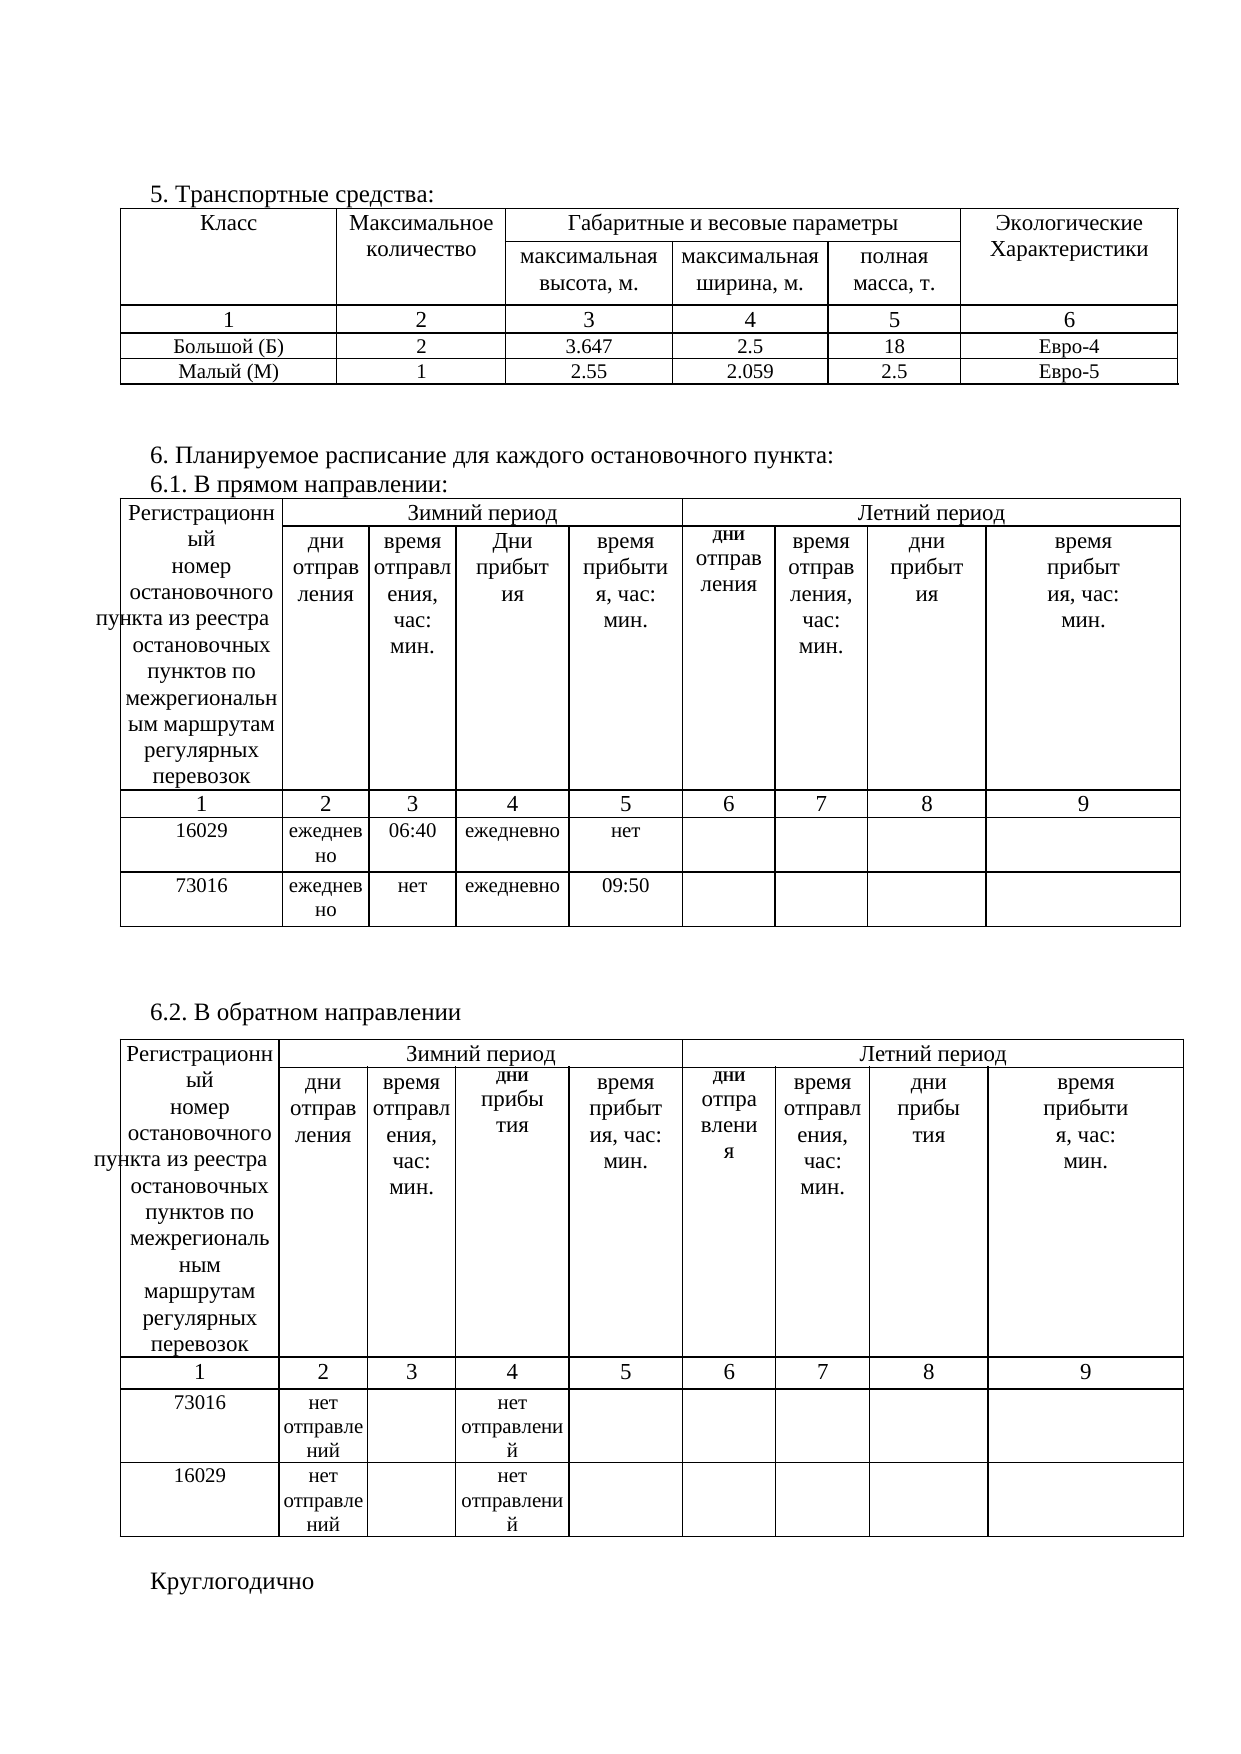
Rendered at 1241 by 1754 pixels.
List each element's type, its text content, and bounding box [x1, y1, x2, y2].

table_cell дни прибы тия [870, 1068, 987, 1356]
table_header Класс [121, 209, 336, 304]
table_cell [987, 818, 1180, 871]
table_header Габаритные и весовые параметры [506, 209, 960, 241]
table_cell [570, 1390, 682, 1462]
table_cell [776, 1390, 869, 1462]
table_cell ежедневно [283, 873, 368, 926]
table_cell время прибыт ия, час: мин. [570, 1068, 682, 1356]
table_cell нет [570, 818, 682, 871]
table_cell 16029 [121, 818, 282, 871]
table_cell [870, 1463, 987, 1536]
table_cell Малый (М) [121, 359, 336, 383]
table_cell нет отправлений [280, 1390, 367, 1462]
table_cell 1 [121, 306, 336, 332]
table_cell время прибыт ия, час: мин. [987, 527, 1180, 789]
table_cell [868, 818, 985, 871]
table_cell 2.5 [673, 334, 827, 358]
table_cell 1 [337, 359, 505, 383]
table_cell [368, 1390, 455, 1462]
table_cell нет отправлений [456, 1390, 568, 1462]
table_cell время отправл ения, час: мин. [776, 1068, 869, 1356]
table_cell [368, 1463, 455, 1536]
table_header Зимний период [280, 1040, 682, 1066]
table_cell ДНИ прибы тия [456, 1068, 568, 1356]
table_header Экологические Характеристики [961, 209, 1177, 304]
table_cell [776, 873, 867, 926]
table_cell 9 [989, 1358, 1183, 1388]
table_cell [989, 1390, 1183, 1462]
table_cell 8 [868, 791, 985, 817]
table_cell 7 [776, 1358, 869, 1388]
table_cell ДНИ отпра влени я [683, 1068, 775, 1356]
table_header Зимний период [283, 499, 682, 525]
table_cell [776, 818, 867, 871]
table_cell 4 [457, 791, 568, 817]
table_header Регистрационный номер остановочного пункта из реестра остановочных пунктов по межрегиональным маршрутам регулярных перевозок [121, 1040, 278, 1356]
table_cell Большой (Б) [121, 334, 336, 358]
table_cell 1 [121, 791, 282, 817]
table_cell 4 [673, 306, 827, 332]
text 5. Транспортные средства: [150, 179, 1090, 207]
table_cell [987, 873, 1180, 926]
table_cell ДНИ отправ ления [683, 527, 774, 789]
table_cell 73016 [121, 873, 282, 926]
table_cell 18 [829, 334, 960, 358]
table_cell 16029 [121, 1463, 278, 1536]
table_cell 3 [368, 1358, 455, 1388]
table_cell [683, 818, 774, 871]
table_cell [570, 1463, 682, 1536]
table_cell дни прибыт ия [868, 527, 985, 789]
table_cell Евро-5 [961, 359, 1177, 383]
table_cell [870, 1390, 987, 1462]
table_cell [683, 1463, 775, 1536]
table_cell 2 [337, 306, 505, 332]
table_cell время отправл ения, час: мин. [368, 1068, 455, 1356]
table_cell [868, 873, 985, 926]
text 6. Планируемое расписание для каждого остановочного пункта: [150, 440, 1090, 469]
table_cell 6 [961, 306, 1177, 332]
table_cell нет отправлений [280, 1463, 367, 1536]
table_cell 9 [987, 791, 1180, 817]
table_cell 3 [506, 306, 672, 332]
table_cell 2.55 [506, 359, 672, 383]
table_cell 4 [456, 1358, 568, 1388]
table_cell [989, 1463, 1183, 1536]
table_cell нет [370, 873, 455, 926]
table_cell 73016 [121, 1390, 278, 1462]
table_cell дни отправ ления [283, 527, 368, 789]
table_cell 5 [829, 306, 960, 332]
table_header Максимальное количество [337, 209, 505, 304]
table_cell 8 [870, 1358, 987, 1388]
table_cell 2.059 [673, 359, 827, 383]
table_cell время прибыти я, час: мин. [989, 1068, 1183, 1356]
table_cell [683, 1390, 775, 1462]
table_cell 6 [683, 791, 774, 817]
table_cell 2 [280, 1358, 367, 1388]
table_cell 3.647 [506, 334, 672, 358]
table_cell максимальная высота, м. [506, 242, 672, 304]
table_cell полная масса, т. [829, 242, 960, 304]
table_cell 09:50 [570, 873, 682, 926]
table_cell Евро-4 [961, 334, 1177, 358]
text Круглогодично [150, 1566, 1090, 1595]
table_cell [683, 873, 774, 926]
table_cell 2 [283, 791, 368, 817]
table_cell 1 [121, 1358, 278, 1388]
table_header Летний период [683, 1040, 1183, 1066]
table_cell Дни прибыт ия [457, 527, 568, 789]
text 6.1. В прямом направлении: [150, 469, 1090, 497]
table_cell 3 [370, 791, 455, 817]
table_cell время отправ ления, час: мин. [776, 527, 867, 789]
table_header Летний период [683, 499, 1180, 525]
table_cell время прибыти я, час: мин. [570, 527, 682, 789]
table_header Регистрационный номер остановочного пункта из реестра остановочных пунктов по межрегиональным маршрутам регулярных перевозок [121, 499, 282, 789]
table_cell 06:40 [370, 818, 455, 871]
table_cell ежедневно [457, 873, 568, 926]
table_cell 6 [683, 1358, 775, 1388]
table_cell 2 [337, 334, 505, 358]
table_cell 5 [570, 1358, 682, 1388]
table_cell [776, 1463, 869, 1536]
table_cell ежедневно [457, 818, 568, 871]
text 6.2. В обратном направлении [150, 997, 1090, 1026]
table_cell время отправл ения, час: мин. [370, 527, 455, 789]
table_cell дни отправ ления [280, 1068, 367, 1356]
table_cell нет отправлений [456, 1463, 568, 1536]
table_cell максимальная ширина, м. [673, 242, 827, 304]
table_cell 5 [570, 791, 682, 817]
table_cell 2.5 [829, 359, 960, 383]
table_cell ежедневно [283, 818, 368, 871]
table_cell 7 [776, 791, 867, 817]
